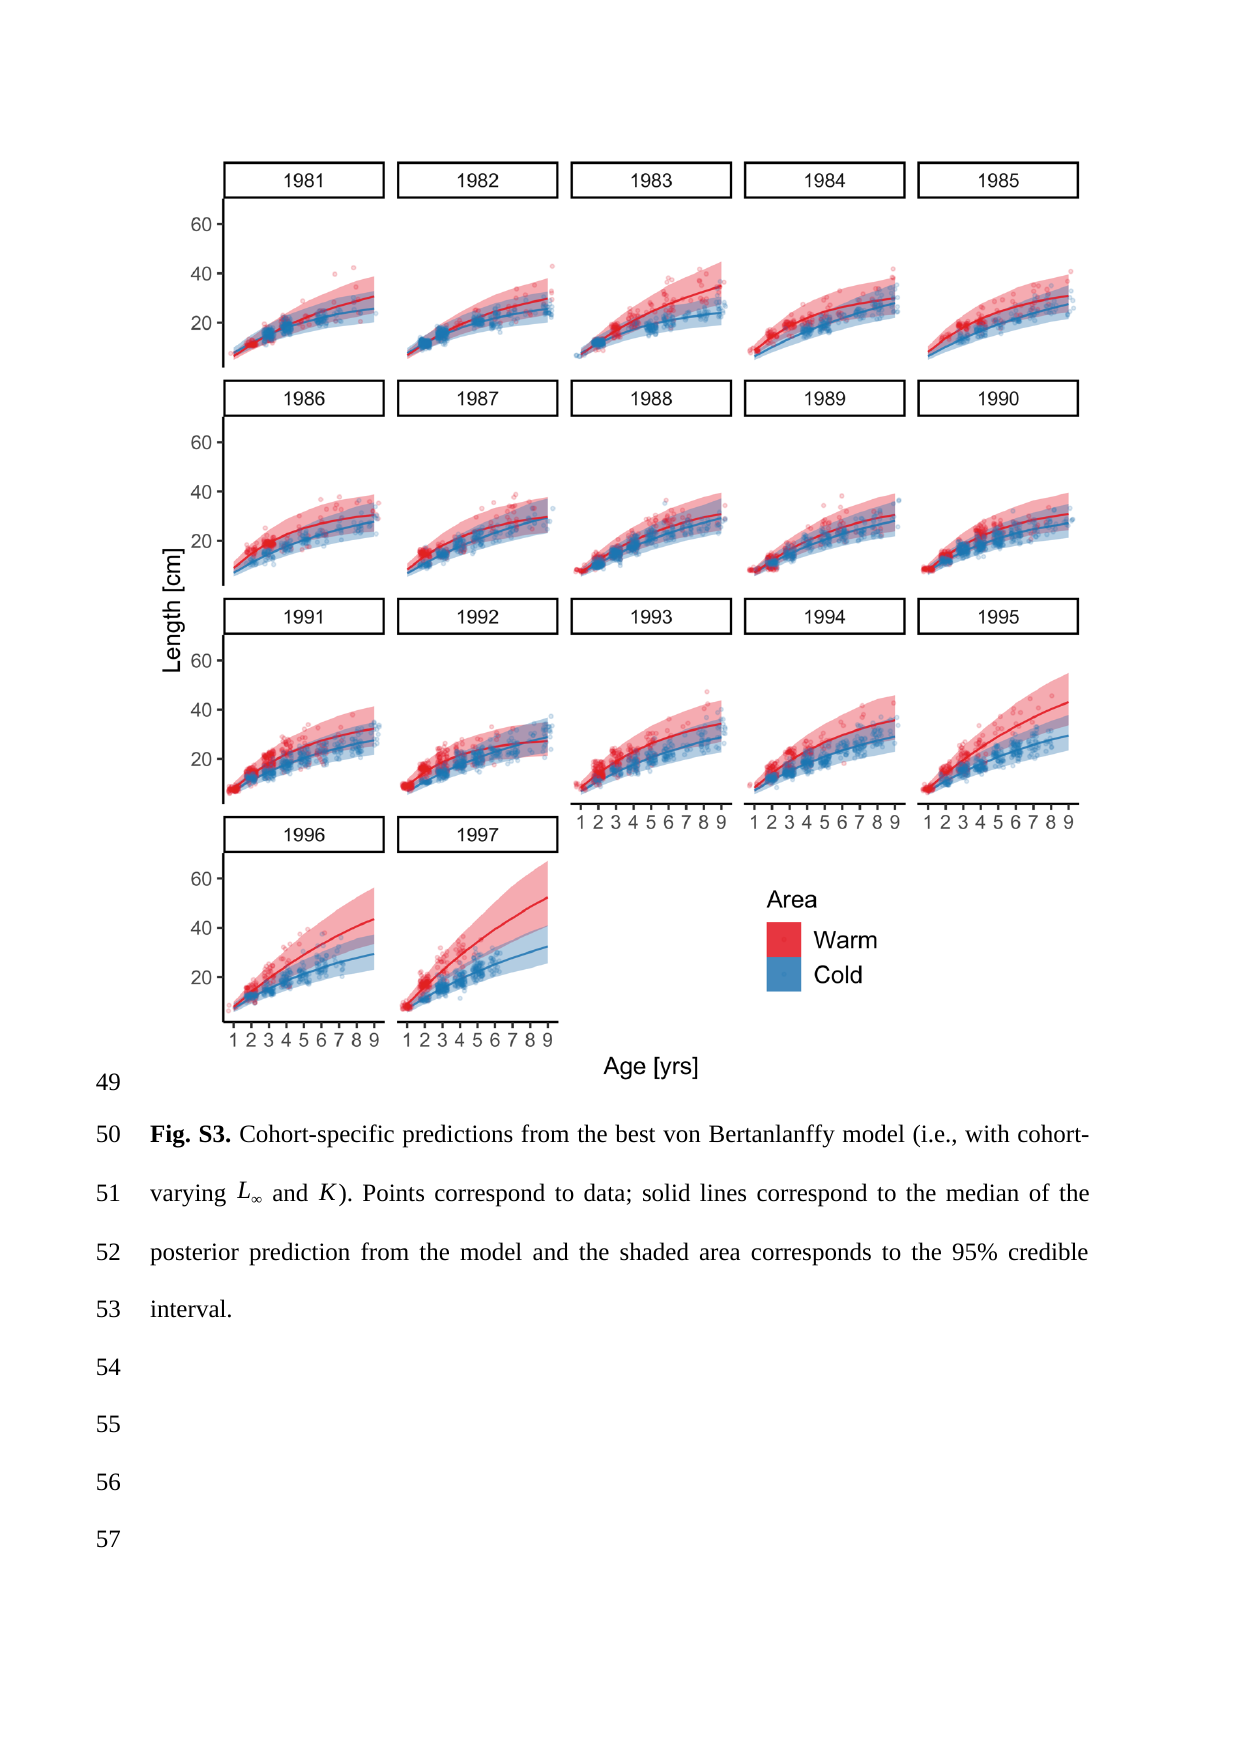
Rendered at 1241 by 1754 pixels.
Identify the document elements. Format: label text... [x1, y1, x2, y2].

picture [150, 150, 1091, 1091]
text Fig. S3. Cohort-specific predictions from the best von Bertanlanffy model (i.e., with cohort-varying and ). Points correspond to data; solid lines correspond to the median of the posterior prediction from the model and the shaded area corresponds to the 95% credible interval. [150, 1119, 1090, 1323]
